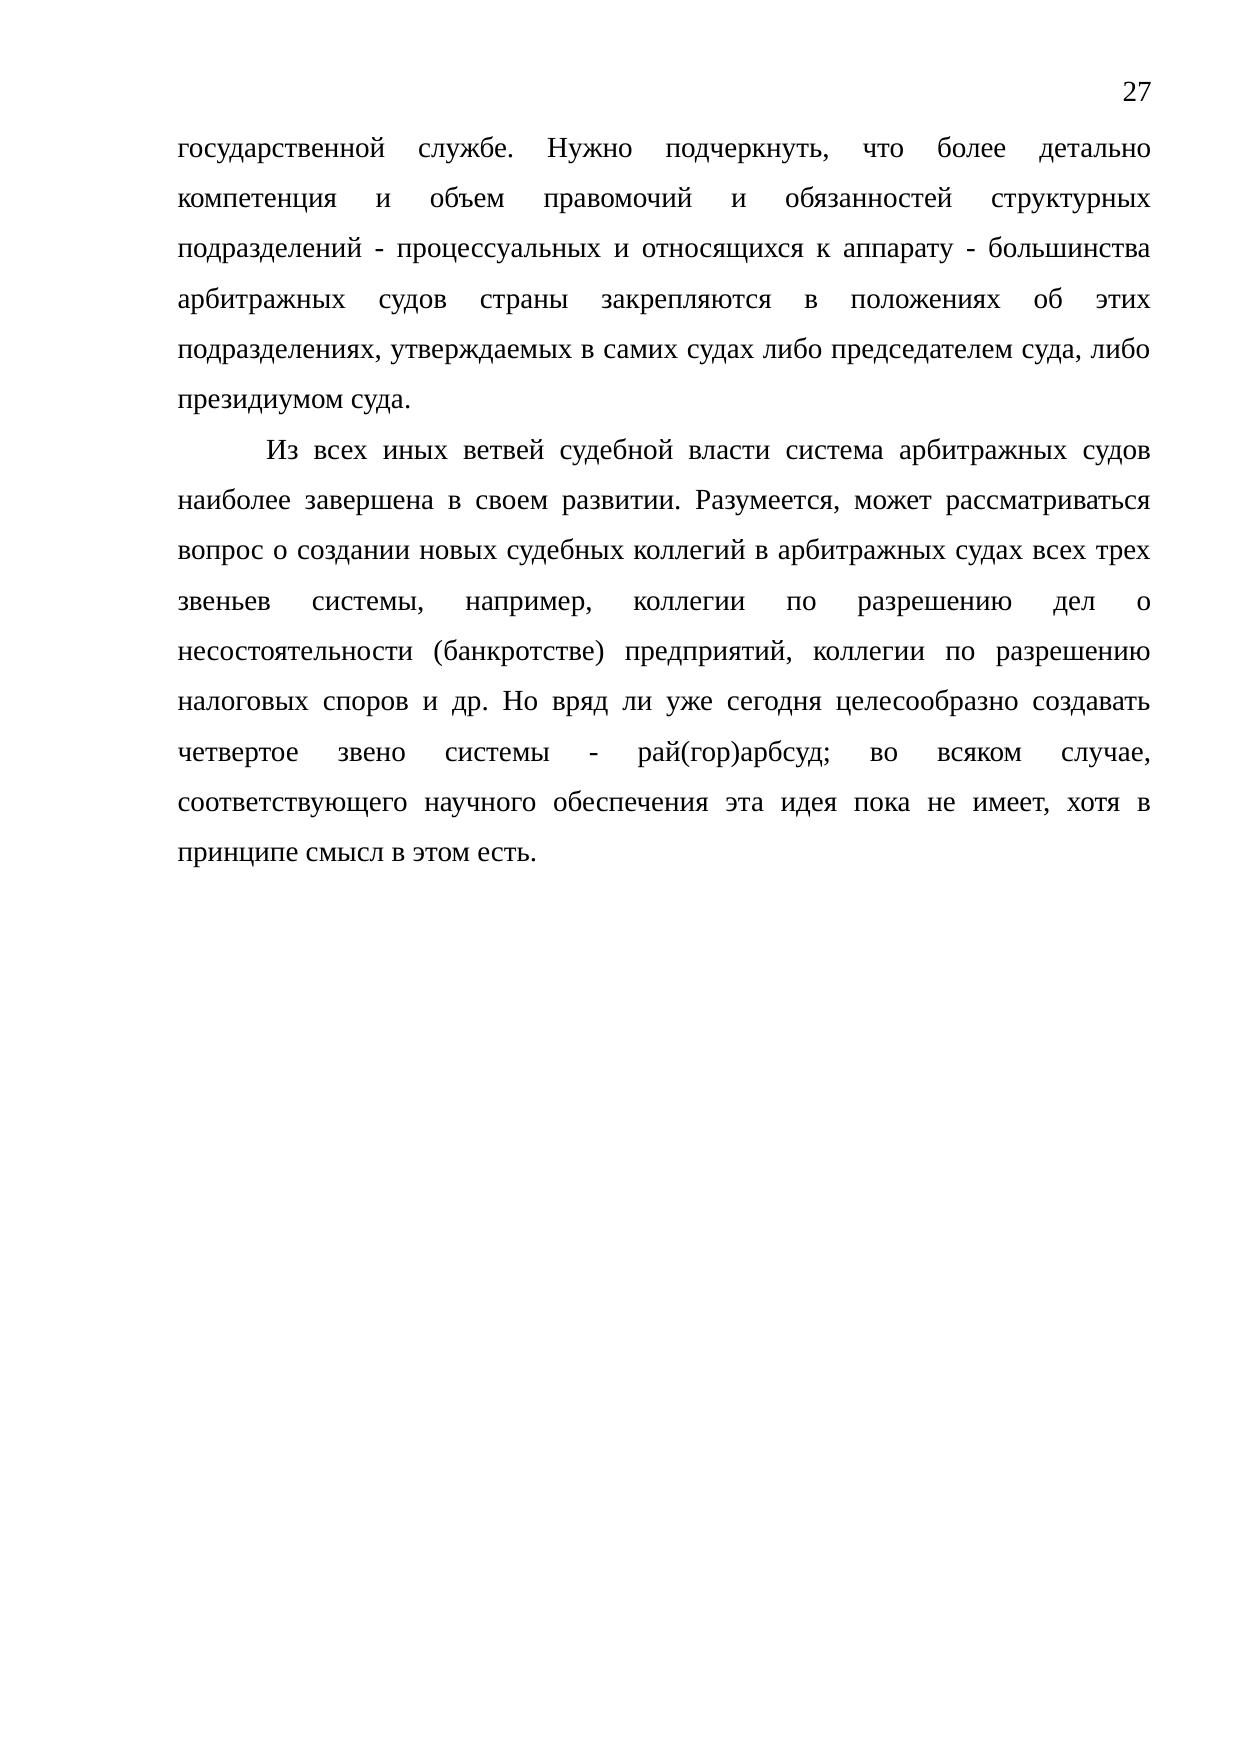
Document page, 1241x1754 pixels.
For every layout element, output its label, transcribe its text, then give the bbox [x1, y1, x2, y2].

text Из всех иных ветвей судебной власти система арбитражных судов наиболее завершена в своем развитии. Разумеется, может рассматриваться вопрос о создании новых судебных коллегий в арбитражных судах всех трех звеньев системы, например, коллегии по разрешению дел о несостоятельности (банкротстве) предприятий, коллегии по разрешению налоговых споров и др. Но вряд ли уже сегодня целесообразно создавать четвертое звено системы - рай(гор)арбсуд; во всяком случае, соответствующего научного обеспечения эта идея пока не имеет, хотя в принципе смысл в этом есть. [177, 432, 1152, 868]
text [177, 130, 1152, 415]
